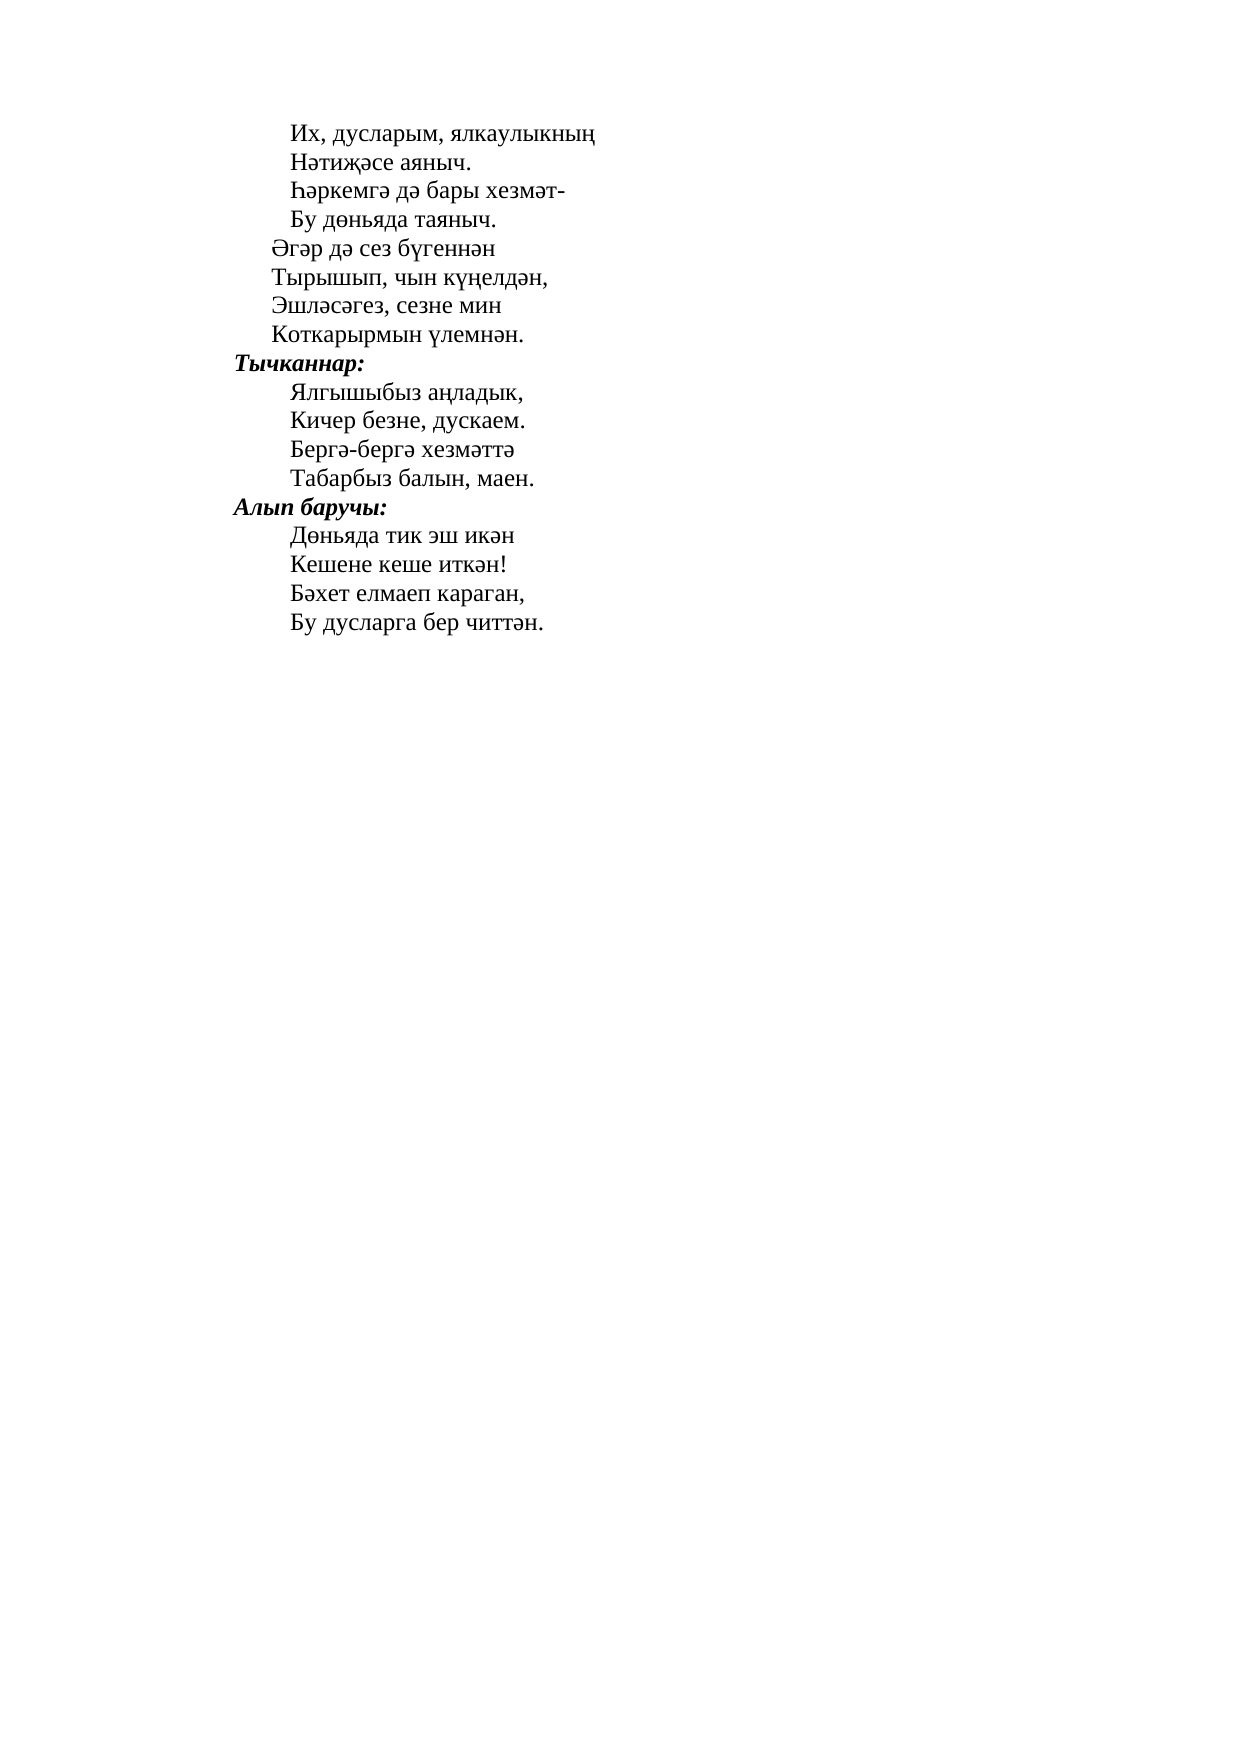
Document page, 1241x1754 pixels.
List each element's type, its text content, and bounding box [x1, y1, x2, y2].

text Нәтиҗәсе аяныч. [177, 147, 1152, 176]
text Алып баручы: [177, 492, 1152, 521]
text Табарбыз балын, маен. [177, 463, 1152, 492]
text Һәркемгә дә бары хезмәт- [177, 176, 1152, 204]
text Бәхет елмаеп караган, [177, 578, 1152, 607]
text Бу дусларга бер читтән. [177, 607, 1152, 636]
text Тырышып, чын күңелдән, [177, 262, 1152, 291]
text Коткарырмын үлемнән. [177, 319, 1152, 348]
text Эшләсәгез, сезне мин [177, 291, 1152, 319]
text Тычканнар: [177, 348, 1152, 377]
text Кичер безне, дускаем. [177, 406, 1152, 434]
text Бергә-бергә хезмәттә [177, 434, 1152, 463]
text Бу дөньяда таяныч. [177, 204, 1152, 233]
text Әгәр дә сез бүгеннән [177, 233, 1152, 262]
text Ялгышыбыз аңладык, [177, 377, 1152, 406]
text Кешене кеше иткән! [177, 549, 1152, 578]
text Их, дусларым, ялкаулыкның [177, 118, 1152, 147]
text Дөньяда тик эш икән [177, 521, 1152, 549]
